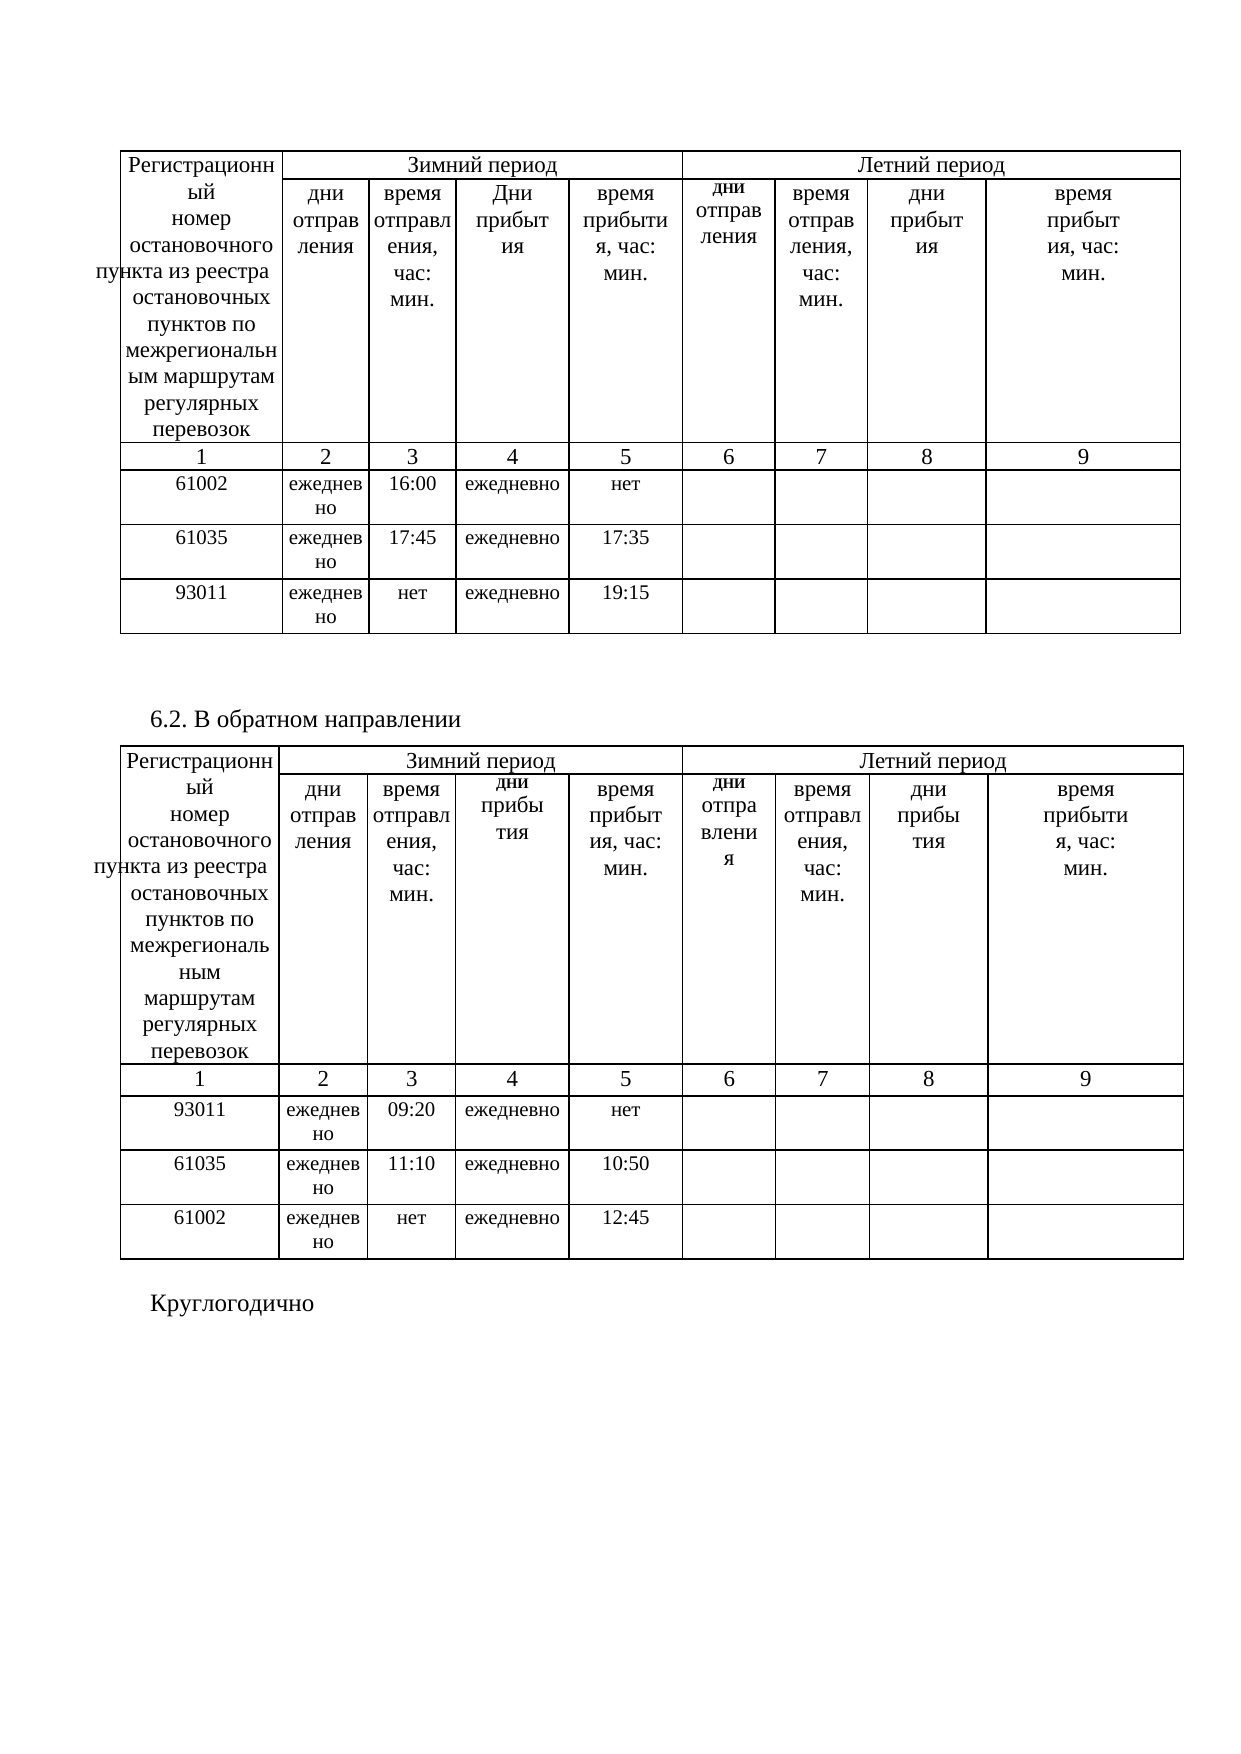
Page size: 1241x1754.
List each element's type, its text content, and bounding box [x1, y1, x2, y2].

table_cell время прибыт ия, час: мин. [987, 180, 1180, 441]
table_cell нет [368, 1205, 455, 1258]
table_cell время прибыт ия, час: мин. [570, 775, 682, 1063]
table_cell 61002 [121, 471, 282, 524]
table_cell [683, 471, 774, 524]
table_cell 09:20 [368, 1097, 455, 1149]
table_cell ежедневно [283, 580, 368, 632]
table_cell 3 [368, 1065, 455, 1095]
table_cell [870, 1097, 987, 1149]
table_header Регистрационный номер остановочного пункта из реестра остановочных пунктов по межрегиональным маршрутам регулярных перевозок [121, 152, 282, 441]
table_cell нет [370, 580, 455, 632]
table_cell ежедневно [456, 1151, 568, 1204]
table_cell [776, 525, 867, 578]
table_cell ДНИ прибы тия [456, 775, 568, 1063]
table_cell [987, 525, 1180, 578]
table_cell 93011 [121, 1097, 278, 1149]
table_cell время отправл ения, час: мин. [776, 775, 869, 1063]
table_cell время отправ ления, час: мин. [776, 180, 867, 441]
table_cell [776, 1097, 869, 1149]
table_cell ежедневно [456, 1205, 568, 1258]
table_cell [989, 1151, 1183, 1204]
text Круглогодично [150, 1288, 1090, 1317]
table_cell [987, 471, 1180, 524]
table_cell 4 [456, 1065, 568, 1095]
table_cell 3 [370, 443, 455, 469]
table_cell 12:45 [570, 1205, 682, 1258]
table_cell 1 [121, 1065, 278, 1095]
table_cell 2 [280, 1065, 367, 1095]
table_cell 19:15 [570, 580, 682, 632]
table_cell [870, 1151, 987, 1204]
table_header Регистрационный номер остановочного пункта из реестра остановочных пунктов по межрегиональным маршрутам регулярных перевозок [121, 747, 278, 1063]
table_cell [683, 1205, 775, 1258]
table_cell 6 [683, 1065, 775, 1095]
table_cell дни отправ ления [280, 775, 367, 1063]
table_cell нет [570, 1097, 682, 1149]
table_header Зимний период [280, 747, 682, 773]
table_cell время отправл ения, час: мин. [368, 775, 455, 1063]
table_cell время отправл ения, час: мин. [370, 180, 455, 441]
table_header Зимний период [283, 152, 682, 178]
table_cell 5 [570, 1065, 682, 1095]
table_cell 11:10 [368, 1151, 455, 1204]
table_cell 6 [683, 443, 774, 469]
table_cell [776, 1205, 869, 1258]
table_cell [989, 1205, 1183, 1258]
table_cell 61035 [121, 525, 282, 578]
table_cell нет [570, 471, 682, 524]
table_cell [870, 1205, 987, 1258]
table_cell [989, 1097, 1183, 1149]
table_header Летний период [683, 747, 1183, 773]
table_cell ежедневно [457, 471, 568, 524]
table_cell [987, 580, 1180, 632]
table_cell 16:00 [370, 471, 455, 524]
table_cell [683, 1097, 775, 1149]
table_cell 8 [870, 1065, 987, 1095]
table_cell [868, 471, 985, 524]
table_cell ДНИ отпра влени я [683, 775, 775, 1063]
table_cell дни прибы тия [870, 775, 987, 1063]
table_cell [683, 525, 774, 578]
table_cell ежедневно [280, 1097, 367, 1149]
table_cell дни отправ ления [283, 180, 368, 441]
table_cell [776, 471, 867, 524]
table_cell 17:35 [570, 525, 682, 578]
table_cell [776, 580, 867, 632]
table_cell 2 [283, 443, 368, 469]
table_cell 10:50 [570, 1151, 682, 1204]
table_cell ежедневно [283, 471, 368, 524]
table_cell 7 [776, 1065, 869, 1095]
table_cell ежедневно [457, 580, 568, 632]
table_cell ежедневно [457, 525, 568, 578]
text 6.2. В обратном направлении [150, 704, 1090, 733]
table_cell [683, 1151, 775, 1204]
table_cell 9 [987, 443, 1180, 469]
table_cell 9 [989, 1065, 1183, 1095]
table_cell [868, 525, 985, 578]
table_cell ДНИ отправ ления [683, 180, 774, 441]
table_cell [776, 1151, 869, 1204]
table_cell 4 [457, 443, 568, 469]
table_cell ежедневно [283, 525, 368, 578]
table_cell 61035 [121, 1151, 278, 1204]
table_cell [868, 580, 985, 632]
table_cell [683, 580, 774, 632]
table_cell 93011 [121, 580, 282, 632]
table_cell ежедневно [280, 1151, 367, 1204]
table_cell 7 [776, 443, 867, 469]
table_cell Дни прибыт ия [457, 180, 568, 441]
table_header Летний период [683, 152, 1180, 178]
table_cell 8 [868, 443, 985, 469]
table_cell 61002 [121, 1205, 278, 1258]
table_cell 17:45 [370, 525, 455, 578]
table_cell ежедневно [280, 1205, 367, 1258]
table_cell ежедневно [456, 1097, 568, 1149]
table_cell время прибыти я, час: мин. [989, 775, 1183, 1063]
table_cell дни прибыт ия [868, 180, 985, 441]
table_cell время прибыти я, час: мин. [570, 180, 682, 441]
table_cell 5 [570, 443, 682, 469]
table_cell 1 [121, 443, 282, 469]
